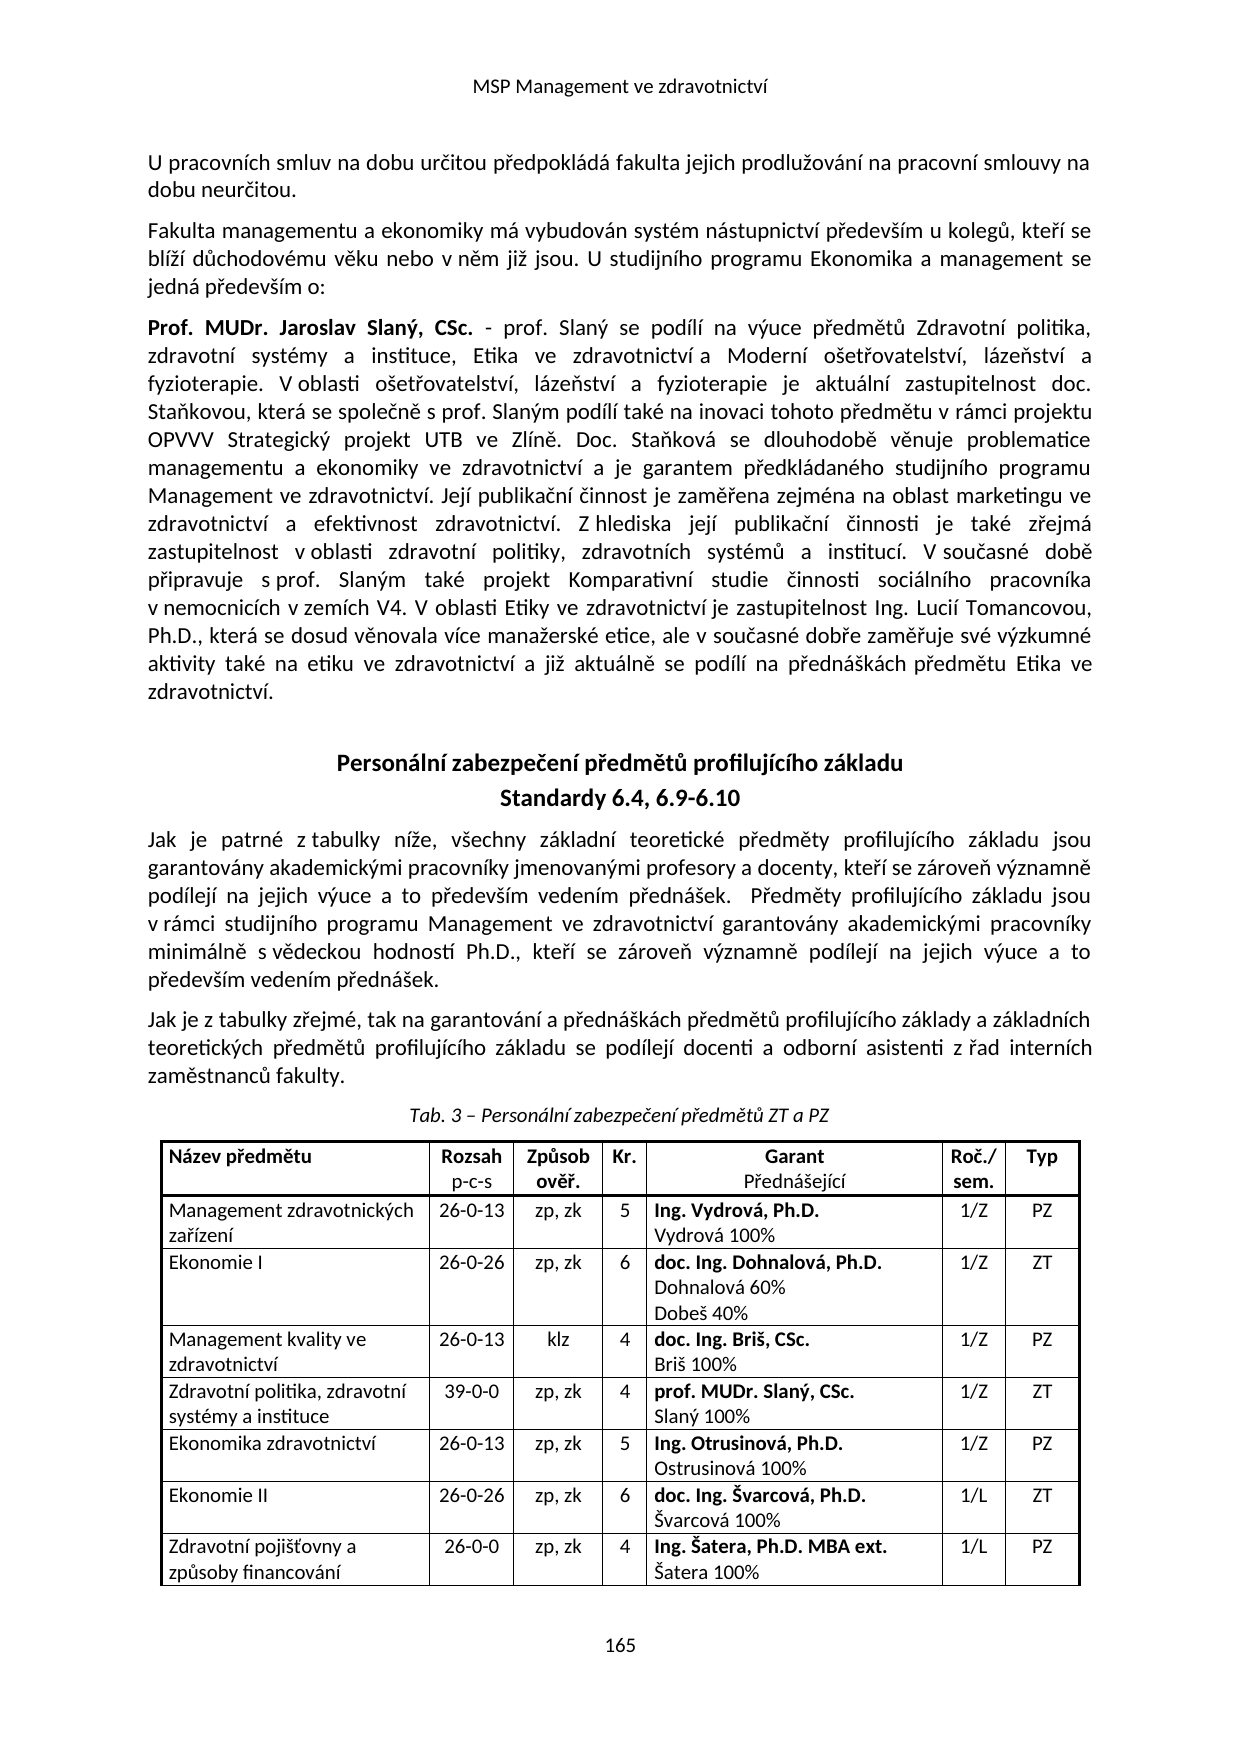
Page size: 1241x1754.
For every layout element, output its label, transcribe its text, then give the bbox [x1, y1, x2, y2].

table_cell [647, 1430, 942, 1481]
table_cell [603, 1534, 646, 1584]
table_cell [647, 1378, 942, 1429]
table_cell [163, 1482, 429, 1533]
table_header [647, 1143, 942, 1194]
text Prof. MUDr. Jaroslav Slaný, CSc. - prof. Slaný se podílí na výuce předmětů Zdravotní politika, zdravotní systémy a instituce, Etika ve zdravotnictví a Moderní ošetřovatelství, lázeňství a fyzioterapie. V oblasti ošetřovatelství, lázeňství a fyzioterapie je aktuální zastupitelnost doc. Staňkovou, která se společně s prof. Slaným podílí také na inovaci tohoto předmětu v rámci projektu OPVVV Strategický projekt UTB ve Zlíně. Doc. Staňková se dlouhodobě věnuje problematice managementu a ekonomiky ve zdravotnictví a je garantem předkládaného studijního programu Management ve zdravotnictví. Její publikační činnost je zaměřena zejména na oblast marketingu ve zdravotnictví a efektivnost zdravotnictví. Z hlediska její publikační činnosti je také zřejmá zastupitelnost v oblasti zdravotní politiky, zdravotních systémů a institucí. V současné době připravuje s prof. Slaným také projekt Komparativní studie činnosti sociálního pracovníka v nemocnicích v zemích V4. V oblasti Etiky ve zdravotnictví je zastupitelnost Ing. Lucií Tomancovou, Ph.D., která se dosud věnovala více manažerské etice, ale v současné dobře zaměřuje své výzkumné aktivity také na etiku ve zdravotnictví a již aktuálně se podílí na přednáškách předmětu Etika ve zdravotnictví. [148, 313, 1093, 705]
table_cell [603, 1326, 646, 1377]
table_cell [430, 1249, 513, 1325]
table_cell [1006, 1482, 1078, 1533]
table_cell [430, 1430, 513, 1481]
text Tab. 3 – Personální zabezpečení předmětů ZT a PZ [148, 1102, 1093, 1127]
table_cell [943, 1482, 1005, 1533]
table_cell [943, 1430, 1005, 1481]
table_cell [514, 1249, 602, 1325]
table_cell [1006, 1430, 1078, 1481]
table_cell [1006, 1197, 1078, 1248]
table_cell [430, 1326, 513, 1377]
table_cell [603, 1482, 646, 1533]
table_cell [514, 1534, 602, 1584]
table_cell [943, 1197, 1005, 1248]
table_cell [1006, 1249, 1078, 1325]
text Jak je patrné z tabulky níže, všechny základní teoretické předměty profilujícího základu jsou garantovány akademickými pracovníky jmenovanými profesory a docenty, kteří se zároveň významně podílejí na jejich výuce a to především vedením přednášek. Předměty profilujícího základu jsou v rámci studijního programu Management ve zdravotnictví garantovány akademickými pracovníky minimálně s vědeckou hodností Ph.D., kteří se zároveň významně podílejí na jejich výuce a to především vedením přednášek. [148, 825, 1093, 993]
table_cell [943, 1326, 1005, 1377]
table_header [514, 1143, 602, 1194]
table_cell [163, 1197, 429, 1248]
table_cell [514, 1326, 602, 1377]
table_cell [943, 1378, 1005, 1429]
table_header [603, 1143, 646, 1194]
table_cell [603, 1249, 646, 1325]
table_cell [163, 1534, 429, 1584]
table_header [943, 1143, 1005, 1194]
text U pracovních smluv na dobu určitou předpokládá fakulta jejich prodlužování na pracovní smlouvy na dobu neurčitou. [148, 148, 1093, 204]
text Fakulta managementu a ekonomiky má vybudován systém nástupnictví především u kolegů, kteří se blíží důchodovému věku nebo v něm již jsou. U studijního programu Ekonomika a management se jedná především o: [148, 216, 1093, 300]
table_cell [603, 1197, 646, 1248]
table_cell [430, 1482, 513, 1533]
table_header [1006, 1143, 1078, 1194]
subtitle Standardy 6.4, 6.9-6.10 [148, 782, 1093, 812]
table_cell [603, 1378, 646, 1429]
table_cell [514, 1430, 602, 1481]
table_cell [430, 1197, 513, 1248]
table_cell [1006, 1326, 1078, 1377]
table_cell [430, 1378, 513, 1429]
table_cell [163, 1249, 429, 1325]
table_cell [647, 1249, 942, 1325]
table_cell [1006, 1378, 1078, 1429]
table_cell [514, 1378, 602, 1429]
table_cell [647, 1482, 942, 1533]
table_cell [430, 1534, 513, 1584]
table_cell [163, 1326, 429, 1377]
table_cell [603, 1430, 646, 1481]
subtitle Personální zabezpečení předmětů profilujícího základu [148, 747, 1093, 778]
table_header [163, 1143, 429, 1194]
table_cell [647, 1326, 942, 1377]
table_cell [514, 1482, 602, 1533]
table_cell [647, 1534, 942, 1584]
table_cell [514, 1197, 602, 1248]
text Jak je z tabulky zřejmé, tak na garantování a přednáškách předmětů profilujícího základy a základních teoretických předmětů profilujícího základu se podílejí docenti a odborní asistenti z řad interních zaměstnanců fakulty. [148, 1005, 1093, 1089]
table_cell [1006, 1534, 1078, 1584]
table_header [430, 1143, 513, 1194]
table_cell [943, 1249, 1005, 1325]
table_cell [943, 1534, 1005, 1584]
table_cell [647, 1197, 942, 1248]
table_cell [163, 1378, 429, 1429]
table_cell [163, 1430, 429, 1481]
